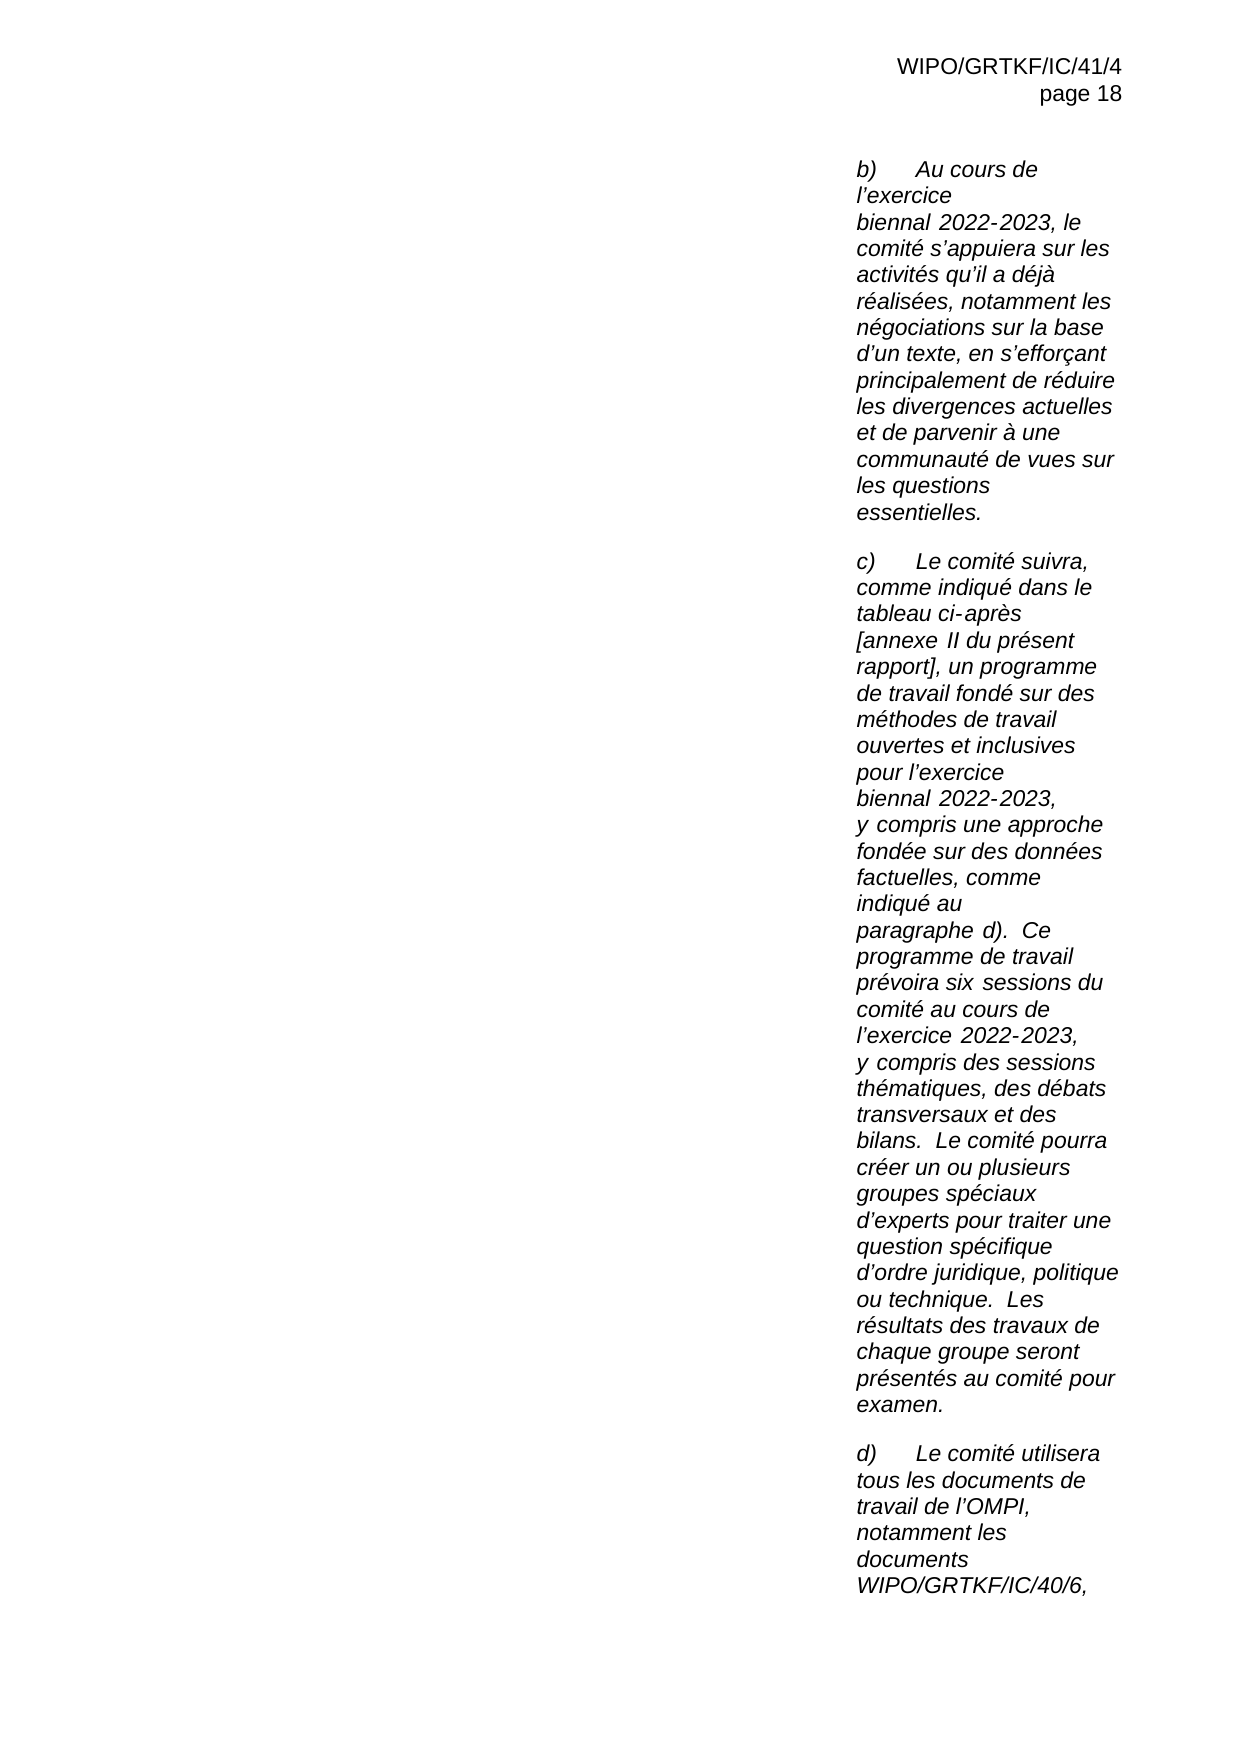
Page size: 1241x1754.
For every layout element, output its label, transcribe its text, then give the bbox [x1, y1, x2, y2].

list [856, 1440, 1122, 1598]
list Le comité suivra, comme indiqué dans le tableau ci-après [annexe II du présent rapport], un programme de travail fondé sur des méthodes de travail ouvertes et inclusives pour l’exercice biennal 2022-2023, y compris une approche fondée sur des données factuelles, comme indiqué au paragraphe d). Ce programme de travail prévoira six sessions du comité au cours de l’exercice 2022-2023, y compris des sessions thématiques, des débats transversaux et des bilans. Le comité pourra créer un ou plusieurs groupes spéciaux d’experts pour traiter une question spécifique d’ordre juridique, politique ou technique. Les résultats des travaux de chaque groupe seront présentés au comité pour examen. [856, 548, 1122, 1417]
list Au cours de l’exercice biennal 2022-2023, le comité s’appuiera sur les activités qu’il a déjà réalisées, notamment les négociations sur la base d’un texte, en s’efforçant principalement de réduire les divergences actuelles et de parvenir à une communauté de vues sur les questions essentielles. [856, 156, 1122, 525]
